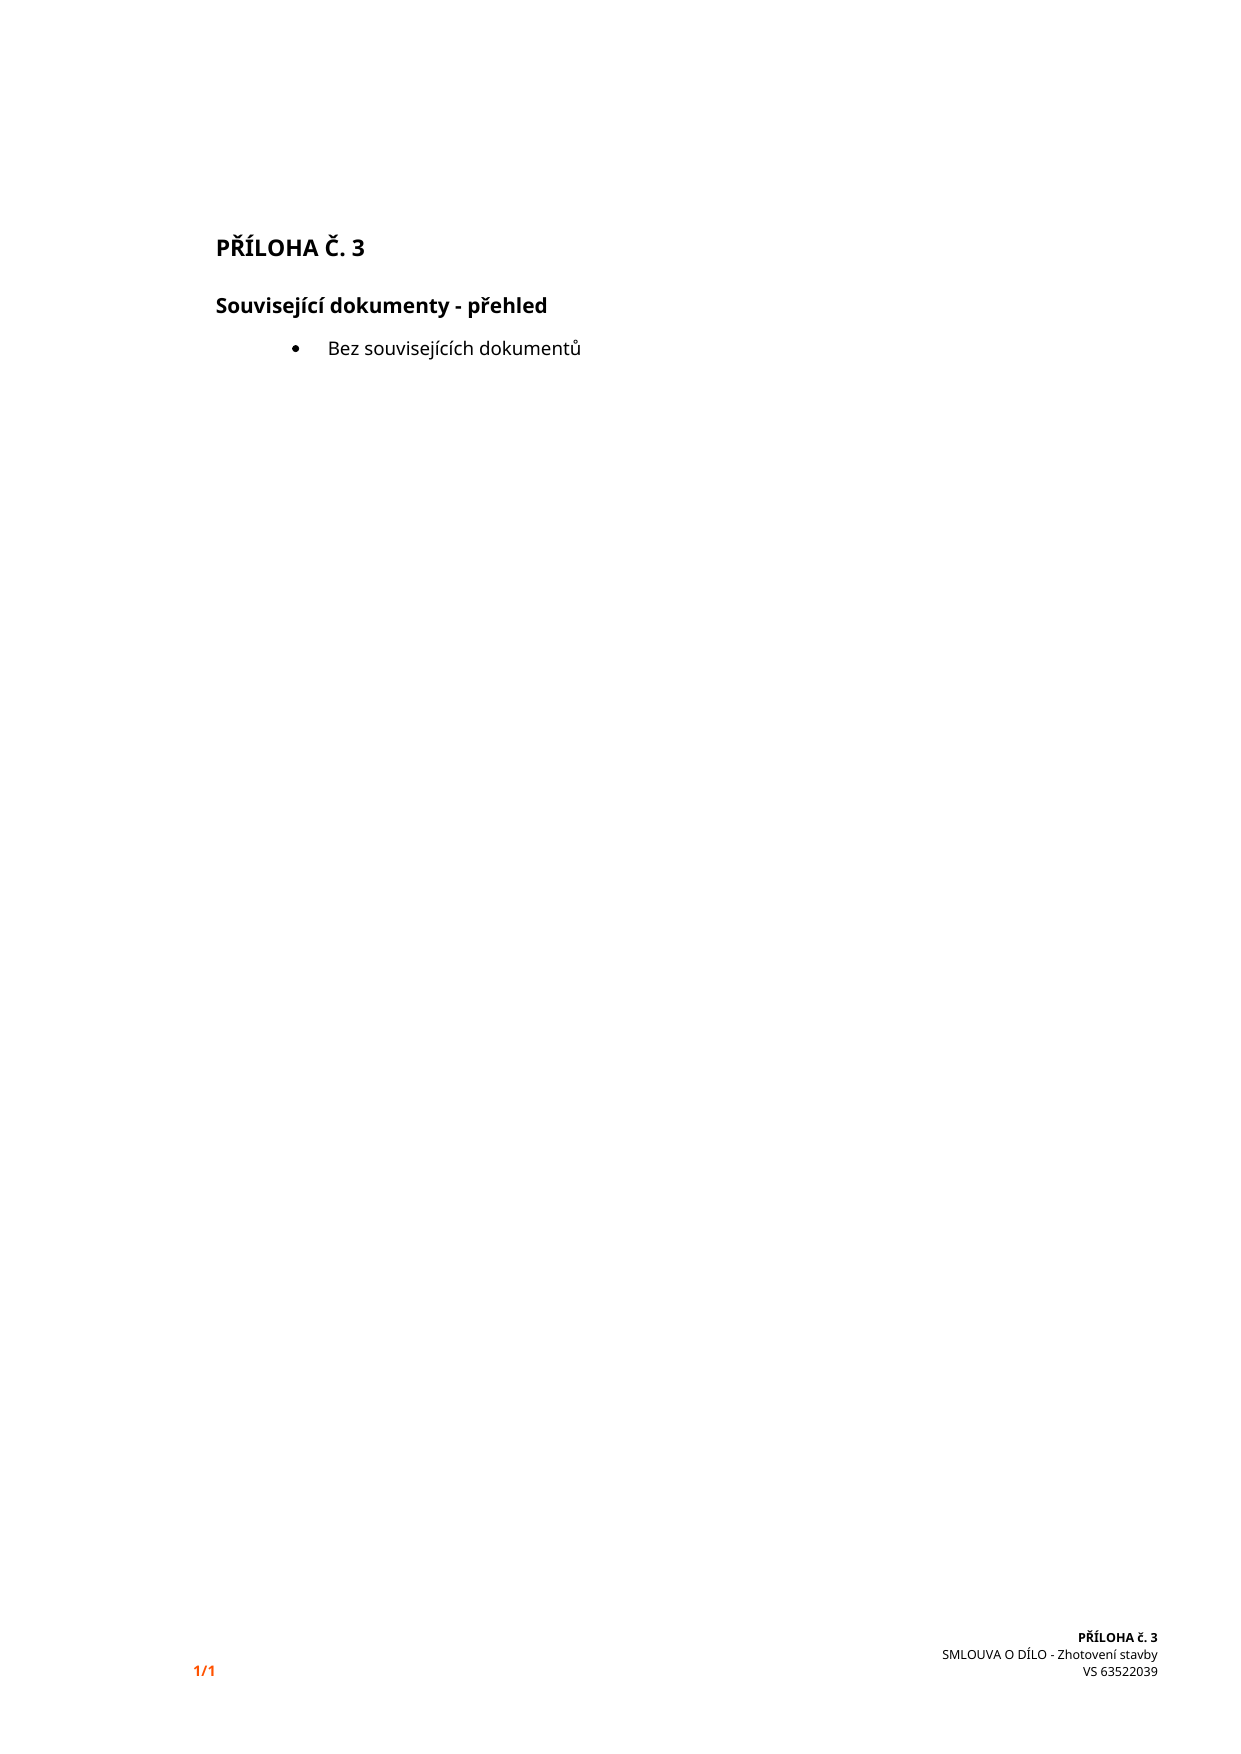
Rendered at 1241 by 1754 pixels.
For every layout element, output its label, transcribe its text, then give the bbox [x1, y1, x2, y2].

text Příloha č. 3 [216, 232, 1093, 263]
text Bez souvisejících dokumentů [292, 335, 1093, 361]
text Související dokumenty - přehled [216, 291, 1093, 320]
